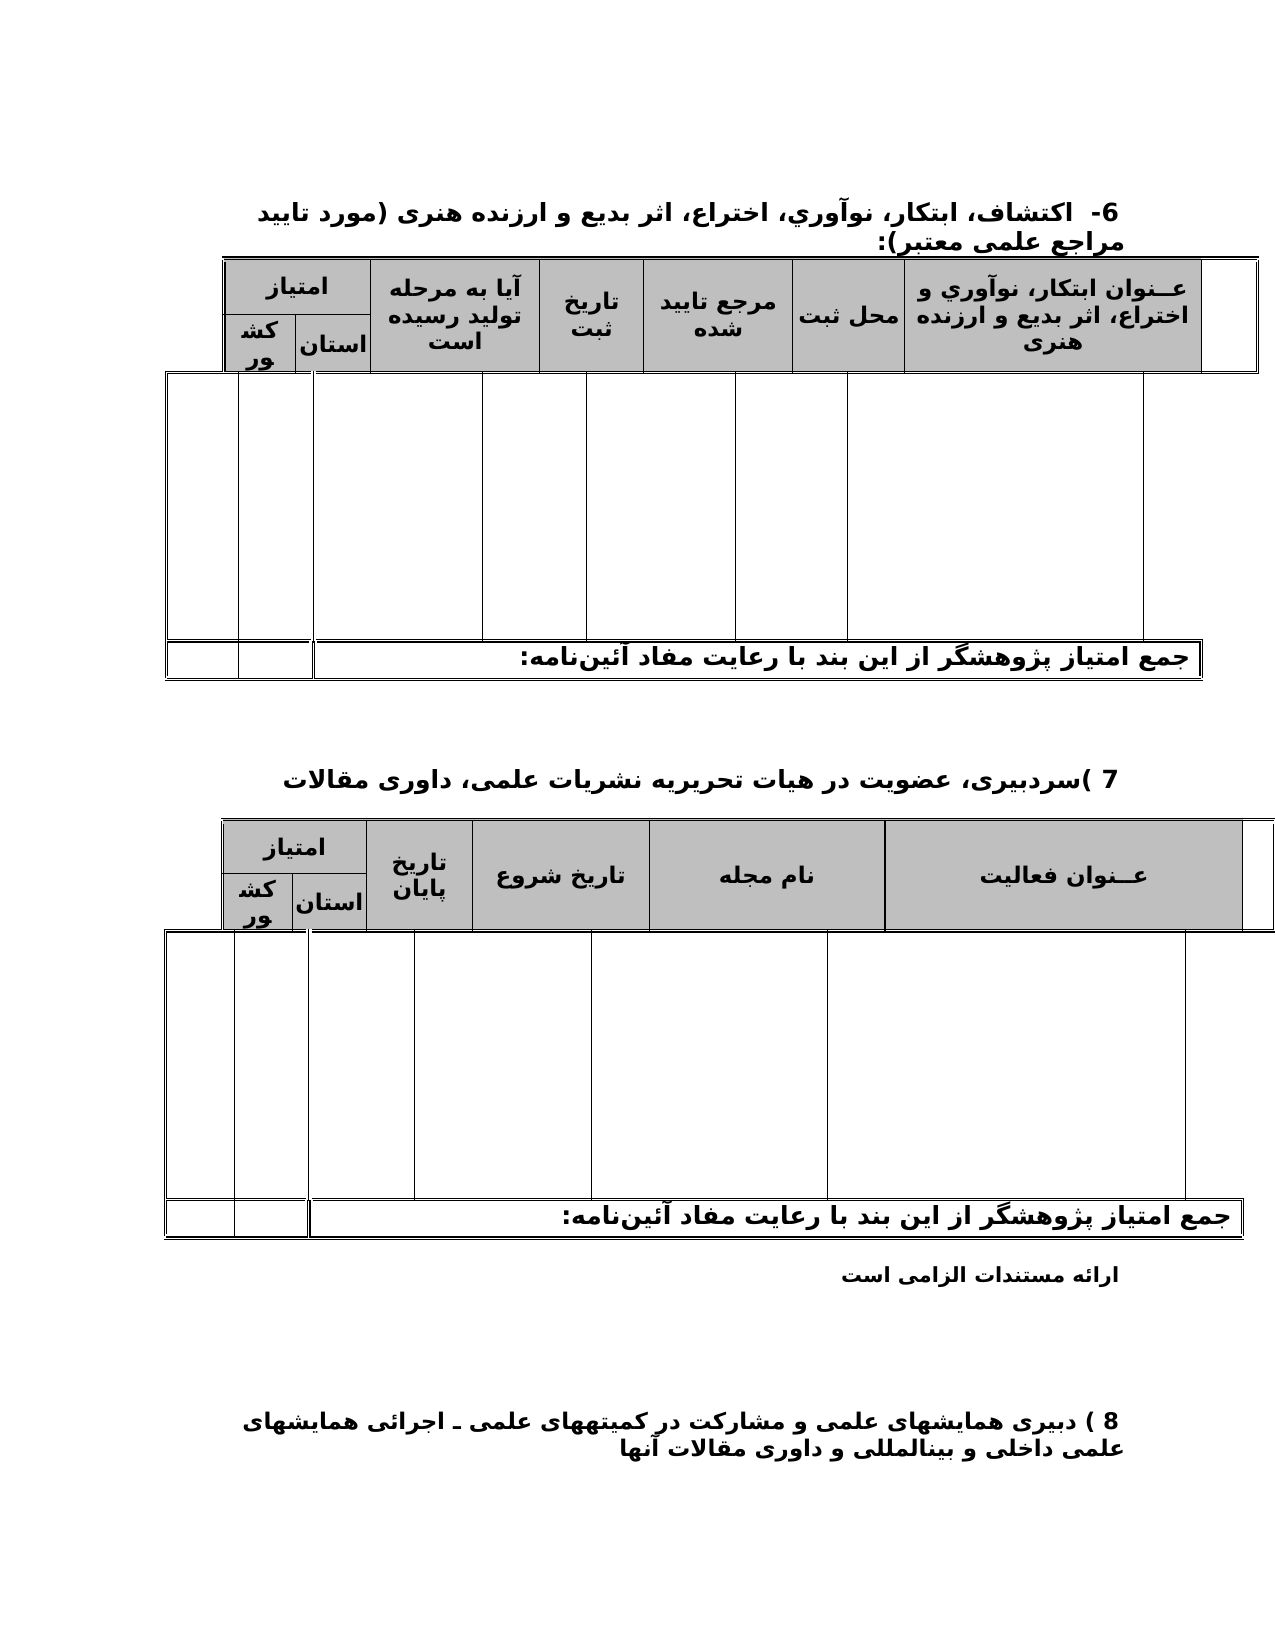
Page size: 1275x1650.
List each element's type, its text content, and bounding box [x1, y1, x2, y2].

text 6- اکتشاف، ابتكار، نوآوري، اختراع، اثر بدیع و ارزنده هنری (مورد تایید مراجع علمی معتبر): [192, 198, 1125, 256]
table_cell [592, 933, 827, 1198]
table_header تاريخ پایان [367, 821, 472, 929]
table_cell [235, 1198, 308, 1236]
table_cell استان [293, 874, 366, 929]
table_cell [848, 374, 1143, 639]
table_cell [828, 933, 1185, 1198]
table_header تاریخ شروع [473, 821, 649, 929]
text ارائه مستندات الزامی است [192, 1263, 1125, 1288]
table_header آيا به مرحله توليد رسيده است [371, 260, 539, 371]
table_cell [483, 374, 586, 639]
table_cell [239, 371, 313, 639]
table_cell استان [296, 315, 370, 371]
table_header امتياز [223, 821, 366, 873]
table_cell جمع امتياز پژوهشگر از اين بند با رعايت مفاد آئين‌نامه: [314, 639, 1201, 678]
table_cell [235, 929, 308, 1198]
table_cell [736, 374, 847, 639]
table_cell کشور [224, 874, 292, 929]
table_cell [165, 1201, 234, 1236]
table_cell [415, 933, 591, 1198]
table_cell [1186, 933, 1241, 1198]
table_cell [309, 929, 414, 1198]
table_header امتياز [224, 260, 370, 314]
table_header نام مجله [650, 821, 884, 929]
table_header عــنوان فعالیت [886, 821, 1242, 929]
table_cell [587, 374, 735, 639]
text 7 )سردبیری، عضویت در هیات تحریریه نشریات علمی، داوری مقالات [192, 765, 1125, 794]
table_cell [1144, 374, 1199, 639]
table_cell [167, 643, 238, 678]
table_cell کشور [226, 315, 295, 371]
table_header محل ثبت [793, 260, 904, 371]
table_header مرجع تایید شده [644, 260, 792, 371]
table_header عــنوان ابتكار، نوآوري و اختراع، اثر بدیع و ارزنده هنری [905, 260, 1201, 371]
table_cell [314, 371, 482, 639]
table_cell [167, 933, 234, 1198]
table_cell [168, 374, 238, 639]
table_cell جمع امتياز پژوهشگر از اين بند با رعايت مفاد آئين‌نامه: [309, 1198, 1243, 1236]
text 8 ) دبیری همایشهای علمی و مشارکت در کمیتههای علمی ـ اجرائی همایشهای علمی داخلی و بینالمللی و داوری مقالات آنها [192, 1408, 1125, 1461]
table_header تاريخ ثبت [540, 260, 643, 371]
table_cell [239, 639, 313, 678]
